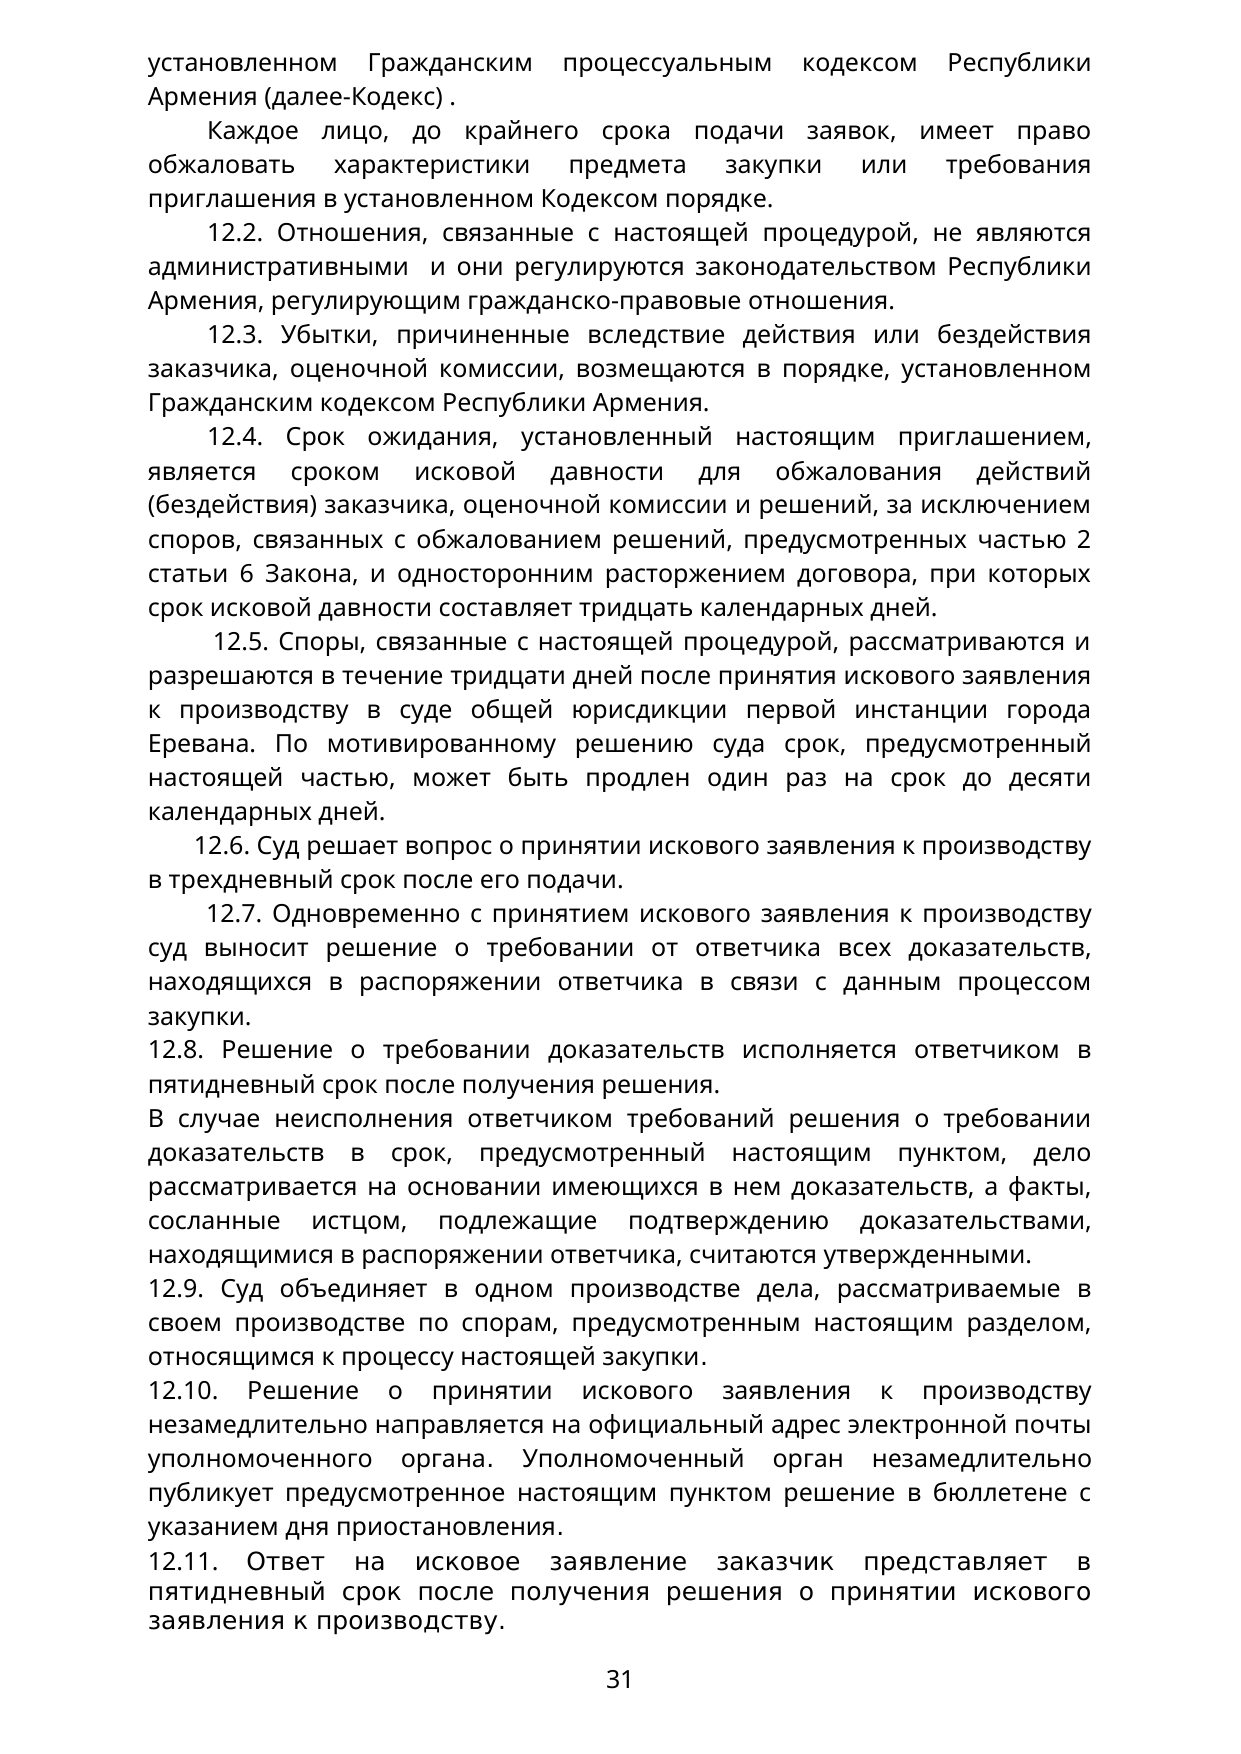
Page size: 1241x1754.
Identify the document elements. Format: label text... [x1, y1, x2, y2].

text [148, 44, 1092, 112]
text 12.10. Решение о принятии искового заявления к производству незамедлительно направляется на официальный адрес электронной почты уполномоченного органа. Уполномоченный орган незамедлительно публикует предусмотренное настоящим пунктом решение в бюллетене с указанием дня приостановления. [148, 1373, 1092, 1543]
text 12.6. Суд решает вопрос о принятии искового заявления к производству в трехдневный срок после его подачи. [148, 828, 1092, 896]
text 12.4. Срок ожидания, установленный настоящим приглашением, является сроком исковой давности для обжалования действий (бездействия) заказчика, оценочной комиссии и решений, за исключением споров, связанных с обжалованием решений, предусмотренных частью 2 статьи 6 Закона, и односторонним расторжением договора, при которых срок исковой давности составляет тридцать календарных дней. [148, 419, 1092, 623]
text 12.11. Ответ на исковое заявление заказчик представляет в пятидневный срок после получения решения о принятии искового заявления к производству. [148, 1543, 1092, 1636]
text В случае неисполнения ответчиком требований решения о требовании доказательств в срок, предусмотренный настоящим пунктом, дело рассматривается на основании имеющихся в нем доказательств, а факты, сосланные истцом, подлежащие подтверждению доказательствами, находящимися в распоряжении ответчика, считаются утвержденными. [148, 1100, 1092, 1271]
text 12.5. Споры, связанные с настоящей процедурой, рассматриваются и разрешаются в течение тридцати дней после принятия искового заявления к производству в суде общей юрисдикции первой инстанции города Еревана. По мотивированному решению суда срок, предусмотренный настоящей частью, может быть продлен один раз на срок до десяти календарных дней. [148, 623, 1092, 828]
text Каждое лицо, до крайнего срока подачи заявок, имеет право обжаловать характеристики предмета закупки или требования приглашения в установленном Кодексом порядке. [148, 112, 1092, 215]
text 12.7. Одновременно с принятием искового заявления к производству суд выносит решение о требовании от ответчика всех доказательств, находящихся в распоряжении ответчика в связи с данным процессом закупки. [148, 896, 1092, 1032]
text 12.8. Решение о требовании доказательств исполняется ответчиком в пятидневный срок после получения решения. [148, 1032, 1092, 1100]
text 12.9. Суд объединяет в одном производстве дела, рассматриваемые в своем производстве по спорам, предусмотренным настоящим разделом, относящимся к процессу настоящей закупки. [148, 1271, 1092, 1373]
text 12.3. Убытки, причиненные вследствие действия или бездействия заказчика, оценочной комиссии, возмещаются в порядке, установленном Гражданским кодексом Республики Армения. [148, 317, 1092, 419]
text 12.2. Отношения, связанные с настоящей процедурой, не являются административными и они регулируются законодательством Республики Армения, регулирующим гражданско-правовые отношения. [148, 215, 1092, 317]
